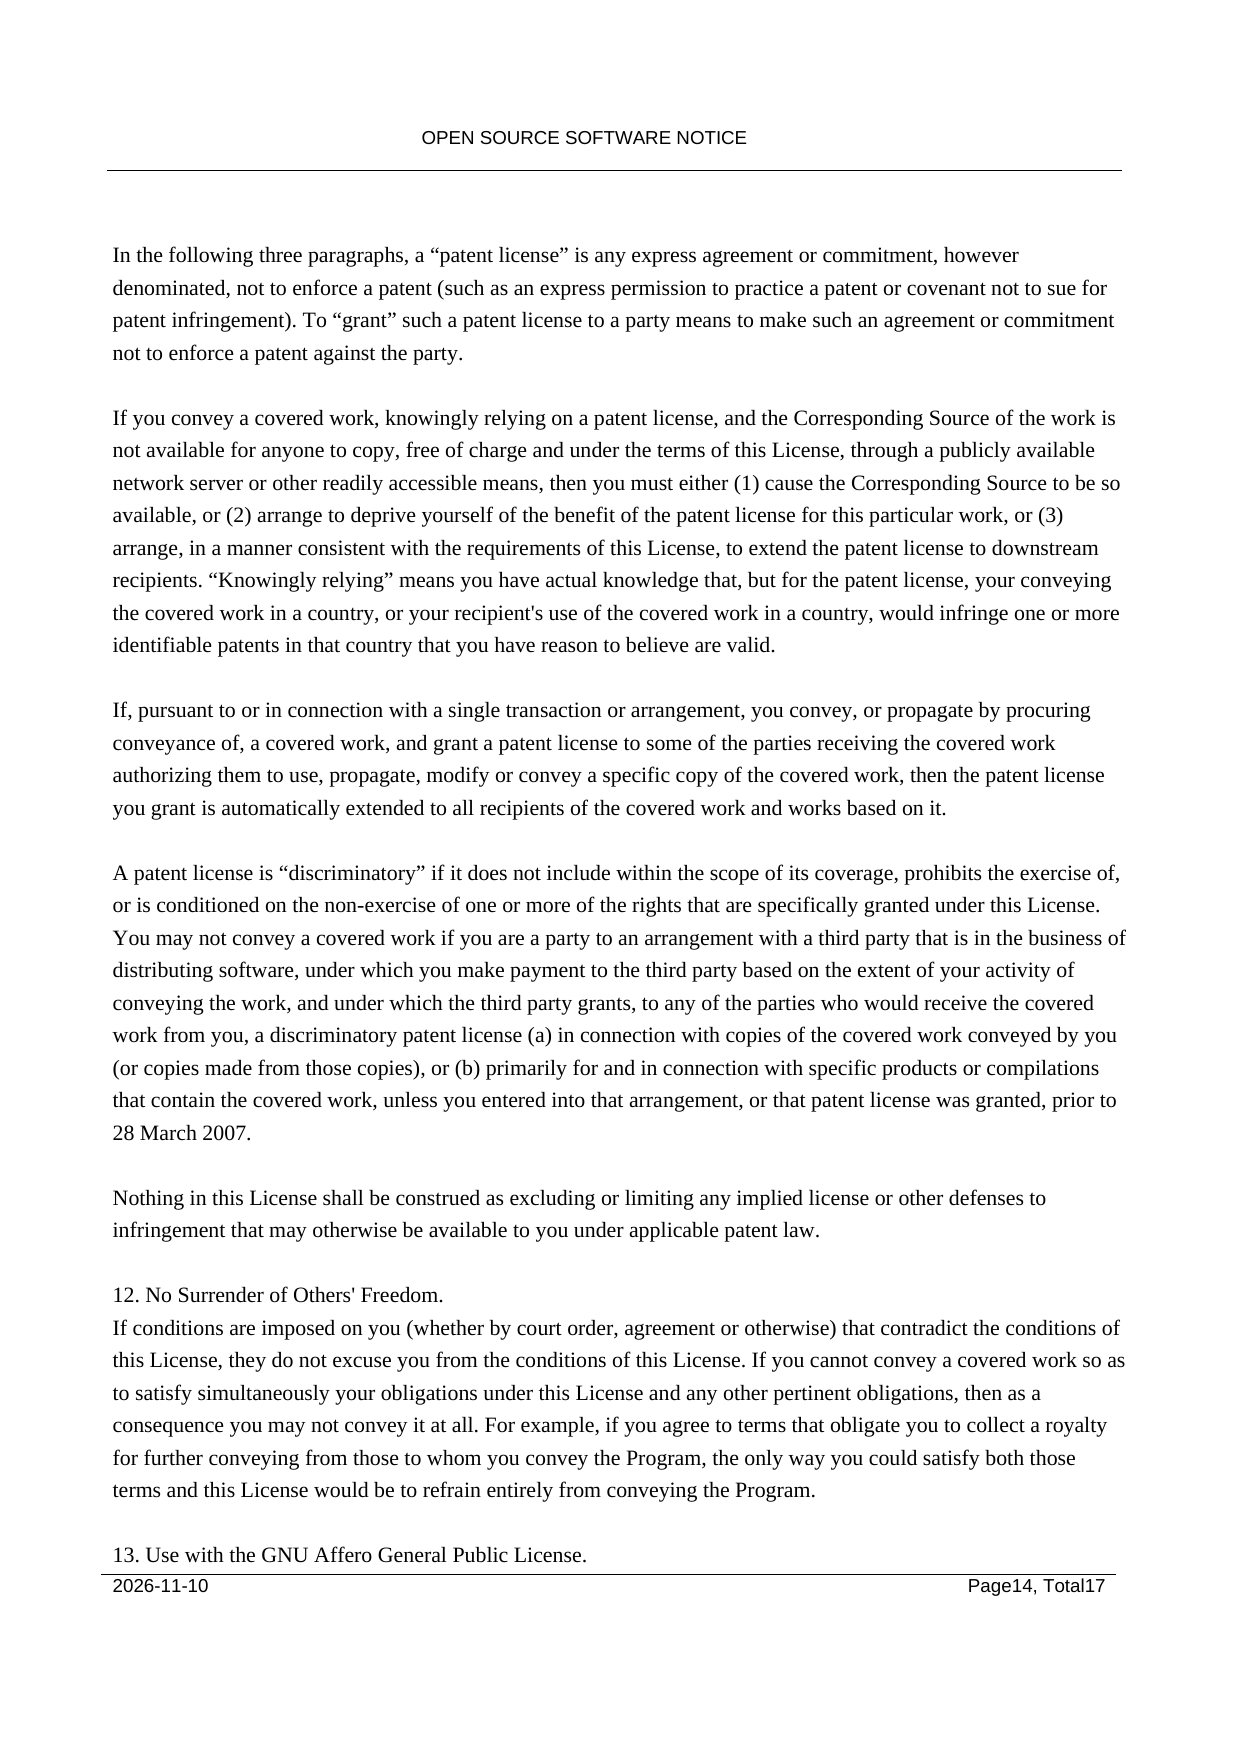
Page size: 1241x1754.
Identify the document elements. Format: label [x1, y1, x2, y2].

text [112, 206, 1128, 1571]
